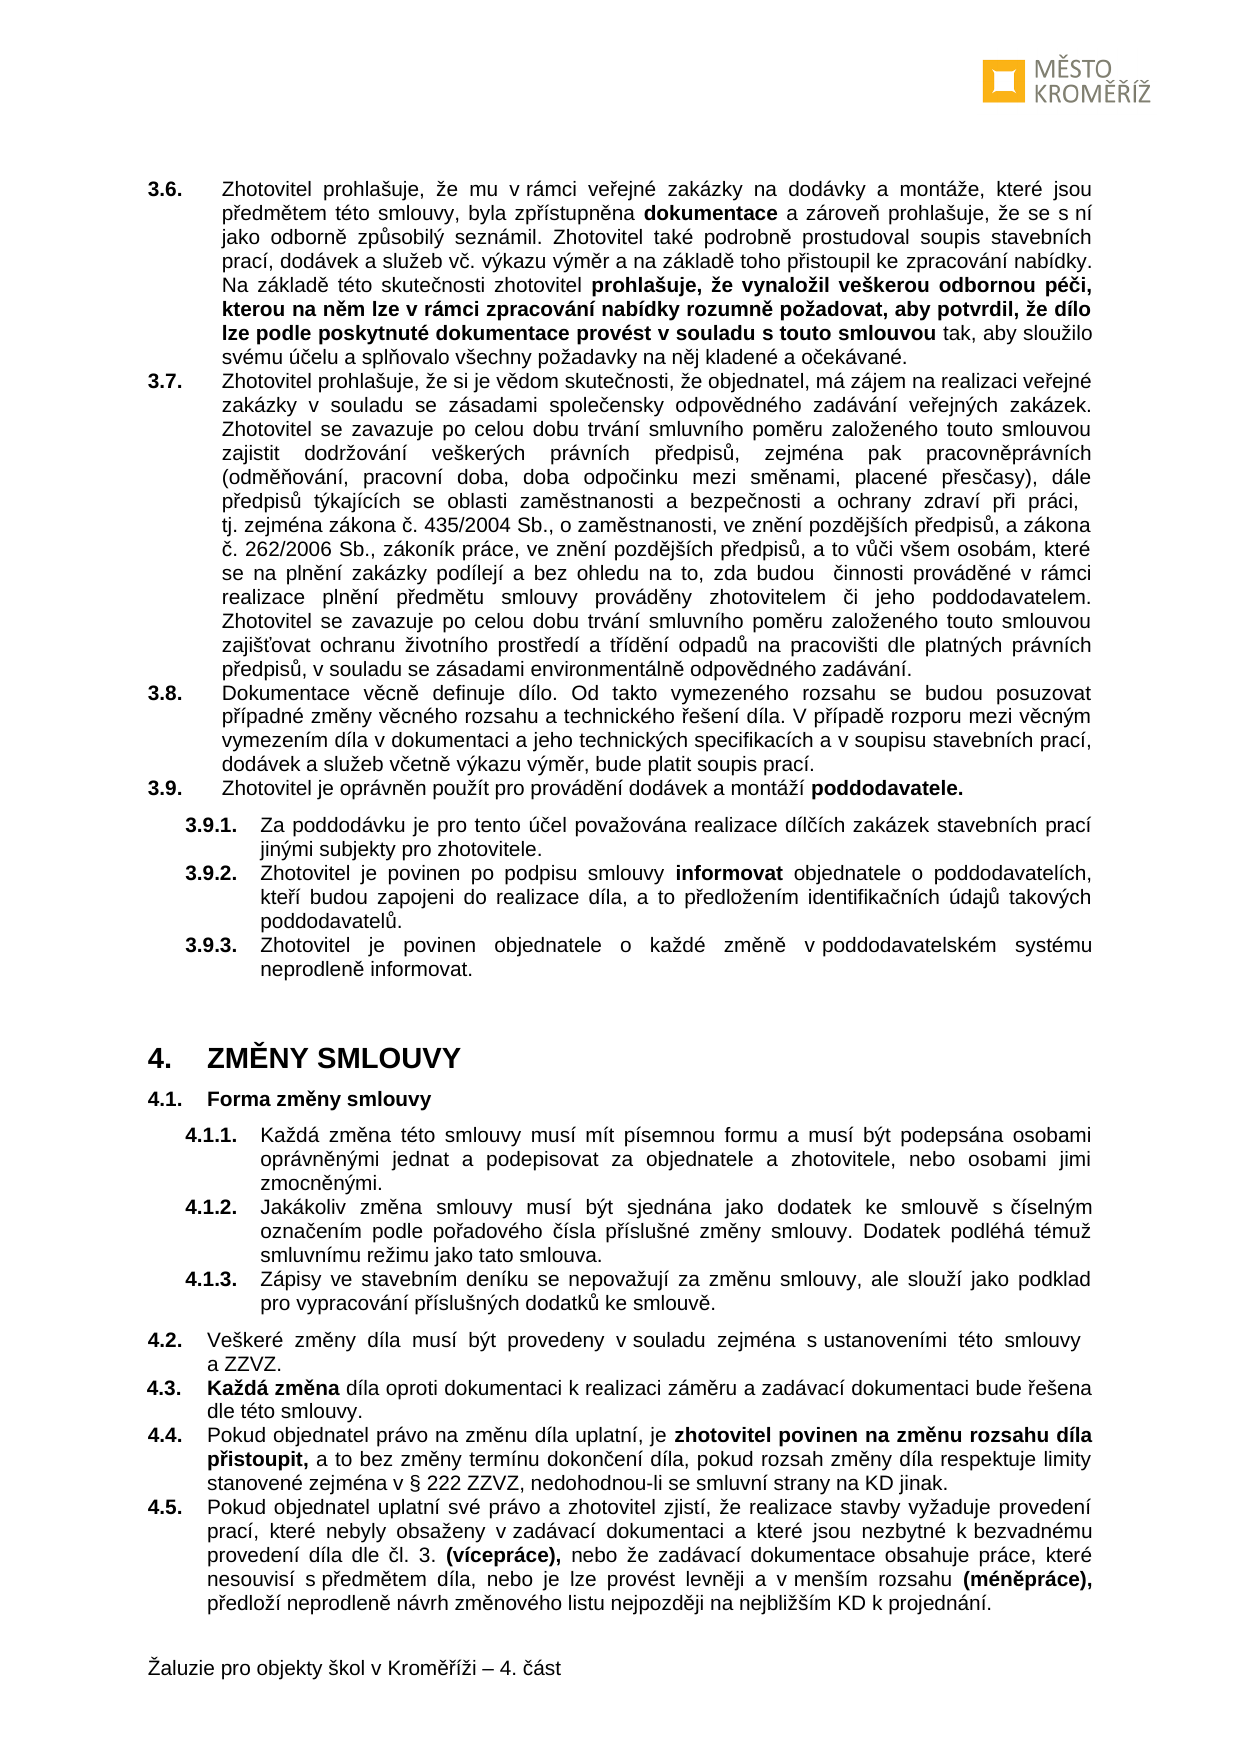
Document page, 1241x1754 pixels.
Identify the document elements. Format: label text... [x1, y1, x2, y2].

list Zhotovitel prohlašuje, že mu v rámci veřejné zakázky na dodávky a montáže, které jsou předmětem této smlouvy, byla zpřístupněna dokumentace a zároveň prohlašuje, že se s ní jako odborně způsobilý seznámil. Zhotovitel také podrobně prostudoval soupis stavebních prací, dodávek a služeb vč. výkazu výměr a na základě toho přistoupil ke zpracování nabídky. Na základě této skutečnosti zhotovitel prohlašuje, že vynaložil veškerou odbornou péči, kterou na něm lze v rámci zpracování nabídky rozumně požadovat, aby potvrdil, že dílo lze podle poskytnuté dokumentace provést v souladu s touto smlouvou tak, aby sloužilo svému účelu a splňovalo všechny požadavky na něj kladené a očekávané. [148, 177, 1092, 369]
list Dokumentace věcně definuje dílo. Od takto vymezeného rozsahu se budou posuzovat případné změny věcného rozsahu a technického řešení díla. V případě rozporu mezi věcným vymezením díla v dokumentaci a jeho technických specifikacích a v soupisu stavebních prací, dodávek a služeb včetně výkazu výměr, bude platit soupis prací. [148, 680, 1092, 776]
list Zhotovitel prohlašuje, že si je vědom skutečnosti, že objednatel, má zájem na realizaci veřejné zakázky v souladu se zásadami společensky odpovědného zadávání veřejných zakázek. Zhotovitel se zavazuje po celou dobu trvání smluvního poměru založeného touto smlouvou zajistit dodržování veškerých právních předpisů, zejména pak pracovněprávních (odměňování, pracovní doba, doba odpočinku mezi směnami, placené přesčasy), dále předpisů týkajících se oblasti zaměstnanosti a bezpečnosti a ochrany zdraví při práci, tj. zejména zákona č. 435/2004 Sb., o zaměstnanosti, ve znění pozdějších předpisů, a zákona č. 262/2006 Sb., zákoník práce, ve znění pozdějších předpisů, a to vůči všem osobám, které se na plnění zakázky podílejí a bez ohledu na to, zda budou činnosti prováděné v rámci realizace plnění předmětu smlouvy prováděny zhotovitelem či jeho poddodavatelem. Zhotovitel se zavazuje po celou dobu trvání smluvního poměru založeného touto smlouvou zajišťovat ochranu životního prostředí a třídění odpadů na pracovišti dle platných právních předpisů, v souladu se zásadami environmentálně odpovědného zadávání. [148, 369, 1092, 680]
list Zhotovitel je oprávněn použít pro provádění dodávek a montáží poddodavatele. [148, 776, 1092, 800]
list Forma změny smlouvy [148, 1087, 1092, 1111]
list Pokud objednatel uplatní své právo a zhotovitel zjistí, že realizace stavby vyžaduje provedení prací, které nebyly obsaženy v zadávací dokumentaci a které jsou nezbytné k bezvadnému provedení díla dle čl. 3. (vícepráce), nebo že zadávací dokumentace obsahuje práce, které nesouvisí s předmětem díla, nebo je lze provést levněji a v menším rozsahu (méněpráce), předloží neprodleně návrh změnového listu nejpozději na nejbližším KD k projednání. [148, 1495, 1092, 1615]
list Zhotovitel je povinen objednatele o každé změně v poddodavatelském systému neprodleně informovat. [185, 932, 1092, 980]
list Jakákoliv změna smlouvy musí být sjednána jako dodatek ke smlouvě s číselným označením podle pořadového čísla příslušné změny smlouvy. Dodatek podléhá témuž smluvnímu režimu jako tato smlouva. [185, 1195, 1092, 1267]
list Pokud objednatel právo na změnu díla uplatní, je zhotovitel povinen na změnu rozsahu díla přistoupit, a to bez změny termínu dokončení díla, pokud rozsah změny díla respektuje limity stanovené zejména v § 222 ZZVZ, nedohodnou-li se smluvní strany na KD jinak. [148, 1423, 1092, 1495]
picture [977, 48, 1158, 115]
list Zhotovitel je povinen po podpisu smlouvy informovat objednatele o poddodavatelích, kteří budou zapojeni do realizace díla, a to předložením identifikačních údajů takových poddodavatelů. [185, 861, 1092, 932]
list Každá změna díla oproti dokumentaci k realizaci záměru a zadávací dokumentaci bude řešena dle této smlouvy. [147, 1375, 1092, 1423]
list Zápisy ve stavebním deníku se nepovažují za změnu smlouvy, ale slouží jako podklad pro vypracování příslušných dodatků ke smlouvě. [185, 1267, 1092, 1315]
list Za poddodávku je pro tento účel považována realizace dílčích zakázek stavebních prací jinými subjekty pro zhotovitele. [185, 813, 1092, 861]
list Každá změna této smlouvy musí mít písemnou formu a musí být podepsána osobami oprávněnými jednat a podepisovat za objednatele a zhotovitele, nebo osobami jimi zmocněnými. [185, 1123, 1092, 1195]
list Veškeré změny díla musí být provedeny v souladu zejména s ustanoveními této smlouvy a ZZVZ. [148, 1327, 1092, 1375]
list ZMĚNy SMLOUVY [148, 1041, 1092, 1074]
